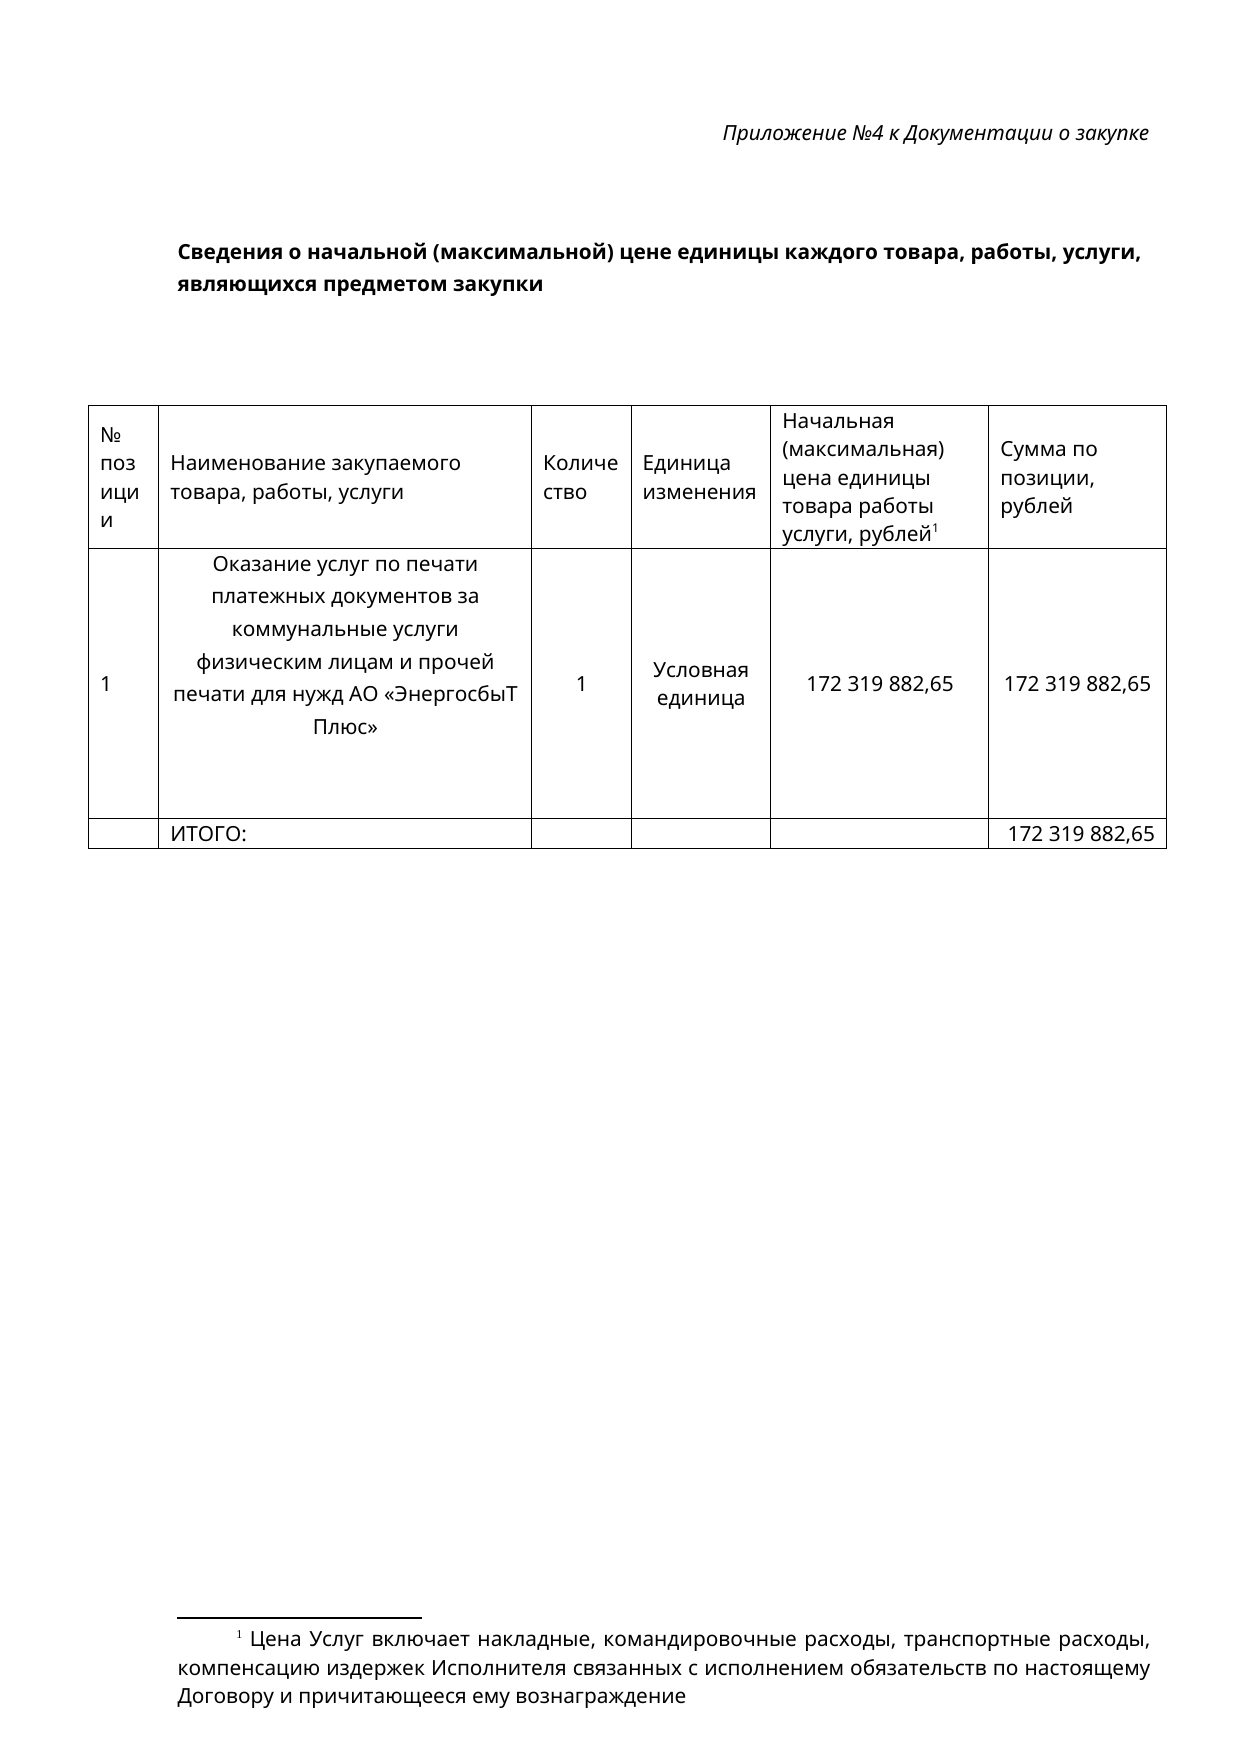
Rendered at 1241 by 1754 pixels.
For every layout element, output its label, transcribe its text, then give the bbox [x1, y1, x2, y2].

table_cell Оказание услуг по печати платежных документов за коммунальные услуги физическим лицам и прочей печати для нужд АО «ЭнергосбыТ Плюс» [159, 549, 531, 818]
text Сведения о начальной (максимальной) цене единицы каждого товара, работы, услуги, являющихся предметом закупки [177, 237, 1152, 298]
table_cell [532, 819, 631, 848]
table_cell 172 319 882,65 [989, 549, 1166, 818]
table_header Единица изменения [632, 406, 770, 548]
table_cell [89, 819, 158, 848]
table_cell [632, 819, 770, 848]
table_header Наименование закупаемого товара, работы, услуги [159, 406, 531, 548]
table_header № позиции [89, 406, 158, 548]
list Приложение №4 к Документации о закупке [252, 118, 1152, 147]
table_cell 172 319 882,65 [989, 819, 1166, 848]
table_cell [771, 819, 988, 848]
table_cell 172 319 882,65 [771, 549, 988, 818]
table_header Начальная (максимальная) цена единицы товара работы услуги, рублей [771, 406, 988, 548]
table_cell 1 [532, 549, 631, 818]
table_cell 1 [89, 549, 158, 818]
table_cell Условная единица [632, 549, 770, 818]
table_header Сумма по позиции, рублей [989, 406, 1166, 548]
table_cell ИТОГО: [159, 819, 531, 848]
table_header Количество [532, 406, 631, 548]
